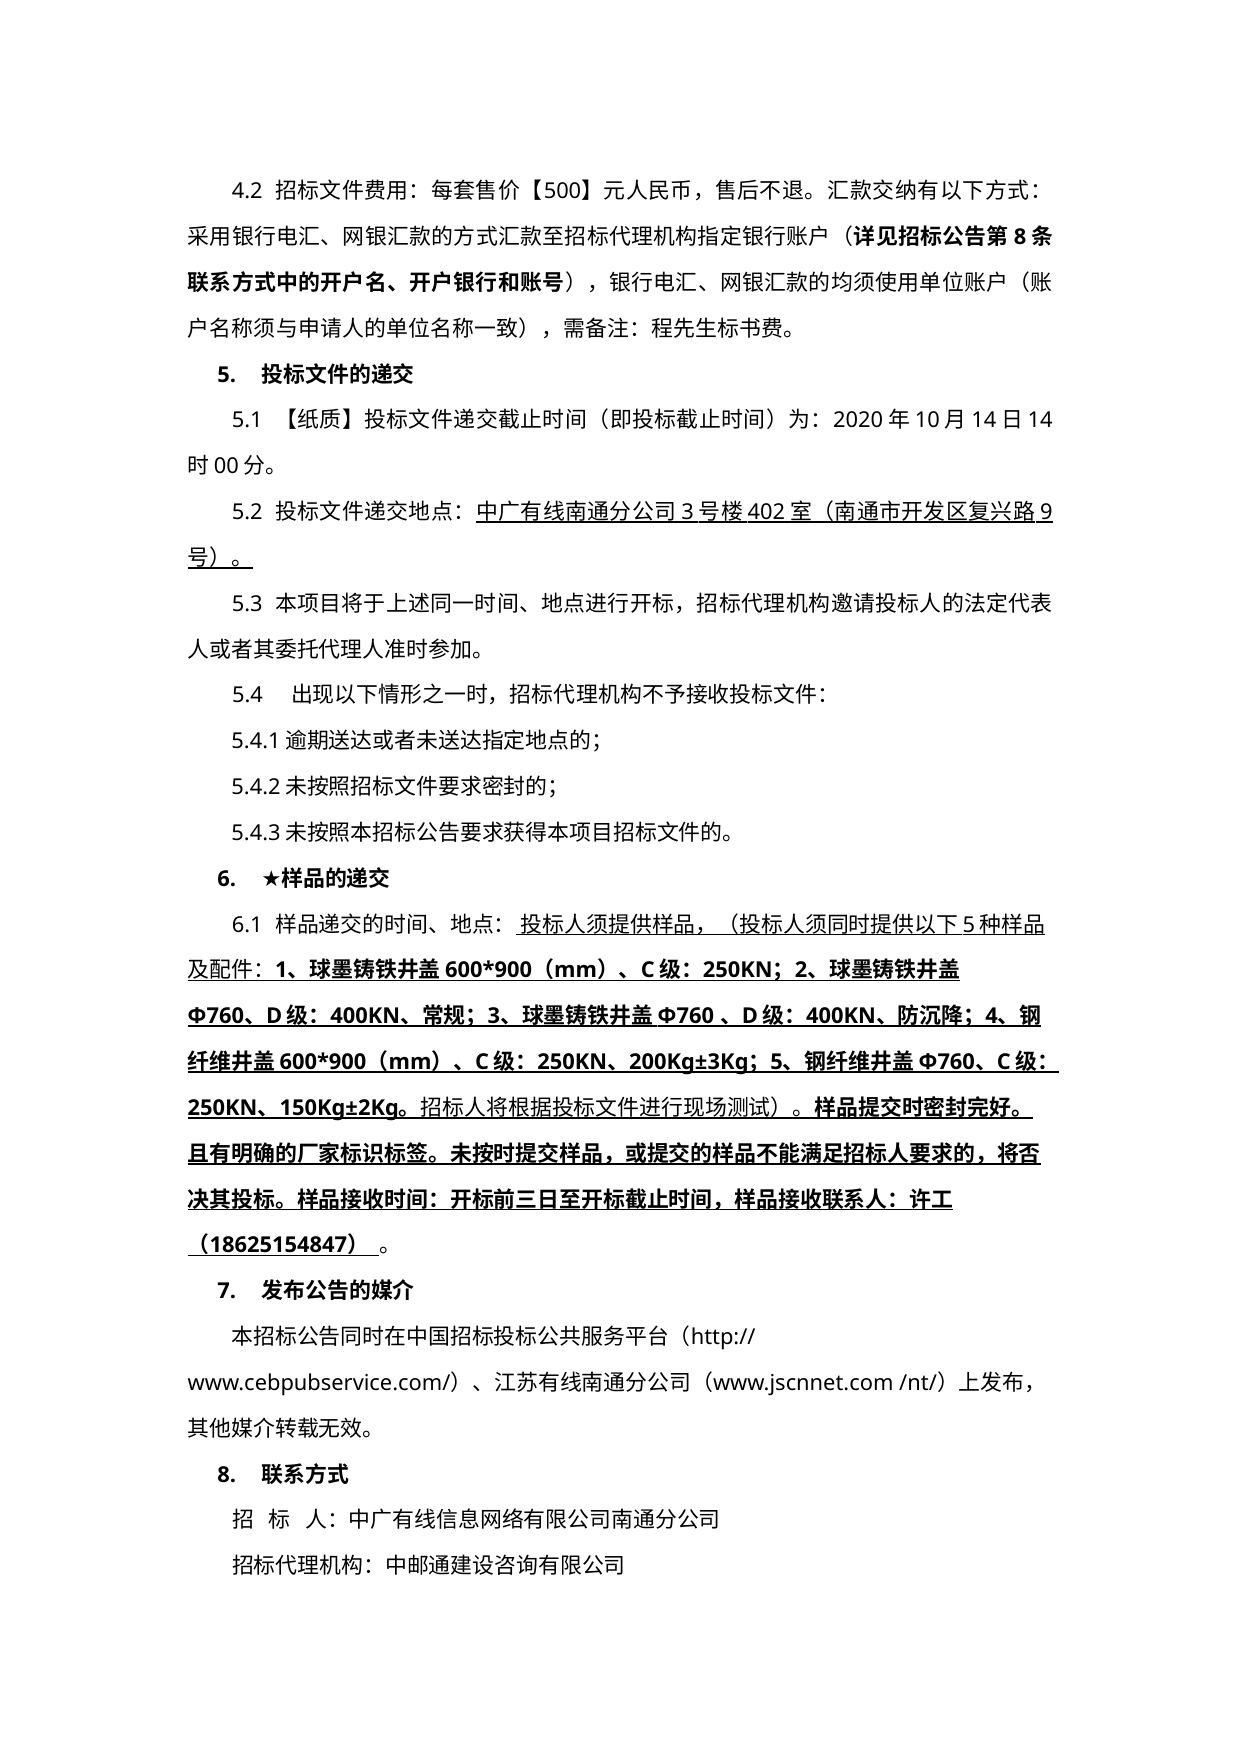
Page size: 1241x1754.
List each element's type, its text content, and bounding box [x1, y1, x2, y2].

list 本项目将于上述同一时间、地点进行开标，招标代理机构邀请投标人的法定代表人或者其委托代理人准时参加。 [187, 574, 1053, 666]
list 样品递交的时间、地点： 投标人须提供样品，（投标人须同时提供以下5种样品及配件：1、球墨铸铁井盖600*900（mm）、C级：250KN；2、球墨铸铁井盖Φ760、D级：400KN、常规；3、球墨铸铁井盖Φ760 、D级：400KN、防沉降；4、钢纤维井盖600*900（mm）、C级：250KN、200Kg±3Kg；5、钢纤维井盖Φ760、C级：250KN、150Kg±2Kg。招标人将根据投标文件进行现场测试）。样品提交时密封完好。且有明确的厂家标识标签。未按时提交样品，或提交的样品不能满足招标人要求的，将否决其投标。样品接收时间：开标前三日至开标截止时间，样品接收联系人：许工（18625154847） 。 [187, 895, 1053, 1071]
list 发布公告的媒介 [217, 1262, 1053, 1308]
list 样品递交的时间、地点： 投标人须提供样品，（投标人须同时提供以下5种样品及配件：1、球墨铸铁井盖600*900（mm）、C级：250KN；2、球墨铸铁井盖Φ760、D级：400KN、常规；3、球墨铸铁井盖Φ760 、D级：400KN、防沉降；4、钢纤维井盖600*900（mm）、C级：250KN、200Kg±3Kg；5、钢纤维井盖Φ760、C级：250KN、150Kg±2Kg。招标人将根据投标文件进行现场测试）。样品提交时密封完好。且有明确的厂家标识标签。未按时提交样品，或提交的样品不能满足招标人要求的，将否决其投标。样品接收时间：开标前三日至开标截止时间，样品接收联系人：许工（18625154847） 。 [187, 1072, 1053, 1262]
list 本招标公告同时在中国招标投标公共服务平台（http://www.cebpubservice.com/）、江苏有线南通分公司（www.jscnnet.com /nt/）上发布，其他媒介转载无效。 [187, 1308, 1053, 1445]
list 投标文件递交地点：中广有线南通分公司3号楼402室（南通市开发区复兴路9号）。 [187, 483, 1053, 574]
list 招标代理机构：中邮通建设咨询有限公司 [232, 1537, 1053, 1583]
list 招标文件费用：每套售价【500】元人民币，售后不退。汇款交纳有以下方式：采用银行电汇、网银汇款的方式汇款至招标代理机构指定银行账户（详见招标公告第8条联系方式中的开户名、开户银行和账号），银行电汇、网银汇款的均须使用单位账户（账户名称须与申请人的单位名称一致），需备注：程先生标书费。 [187, 162, 1053, 345]
list 投标文件的递交 [217, 345, 1053, 391]
list 出现以下情形之一时，招标代理机构不予接收投标文件： [232, 666, 1053, 712]
list 5.4.3未按照本招标公告要求获得本项目招标文件的。 [187, 804, 1053, 849]
list ★样品的递交 [217, 849, 1053, 895]
list 【纸质】投标文件递交截止时间（即投标截止时间）为：2020年10月14日14时00分。 [187, 391, 1053, 483]
list 5.4.2未按照招标文件要求密封的； [187, 758, 1053, 804]
list 5.4.1逾期送达或者未送达指定地点的； [187, 712, 1053, 758]
list 招 标 人：中广有线信息网络有限公司南通分公司 [232, 1491, 1053, 1537]
list 联系方式 [217, 1445, 1053, 1491]
